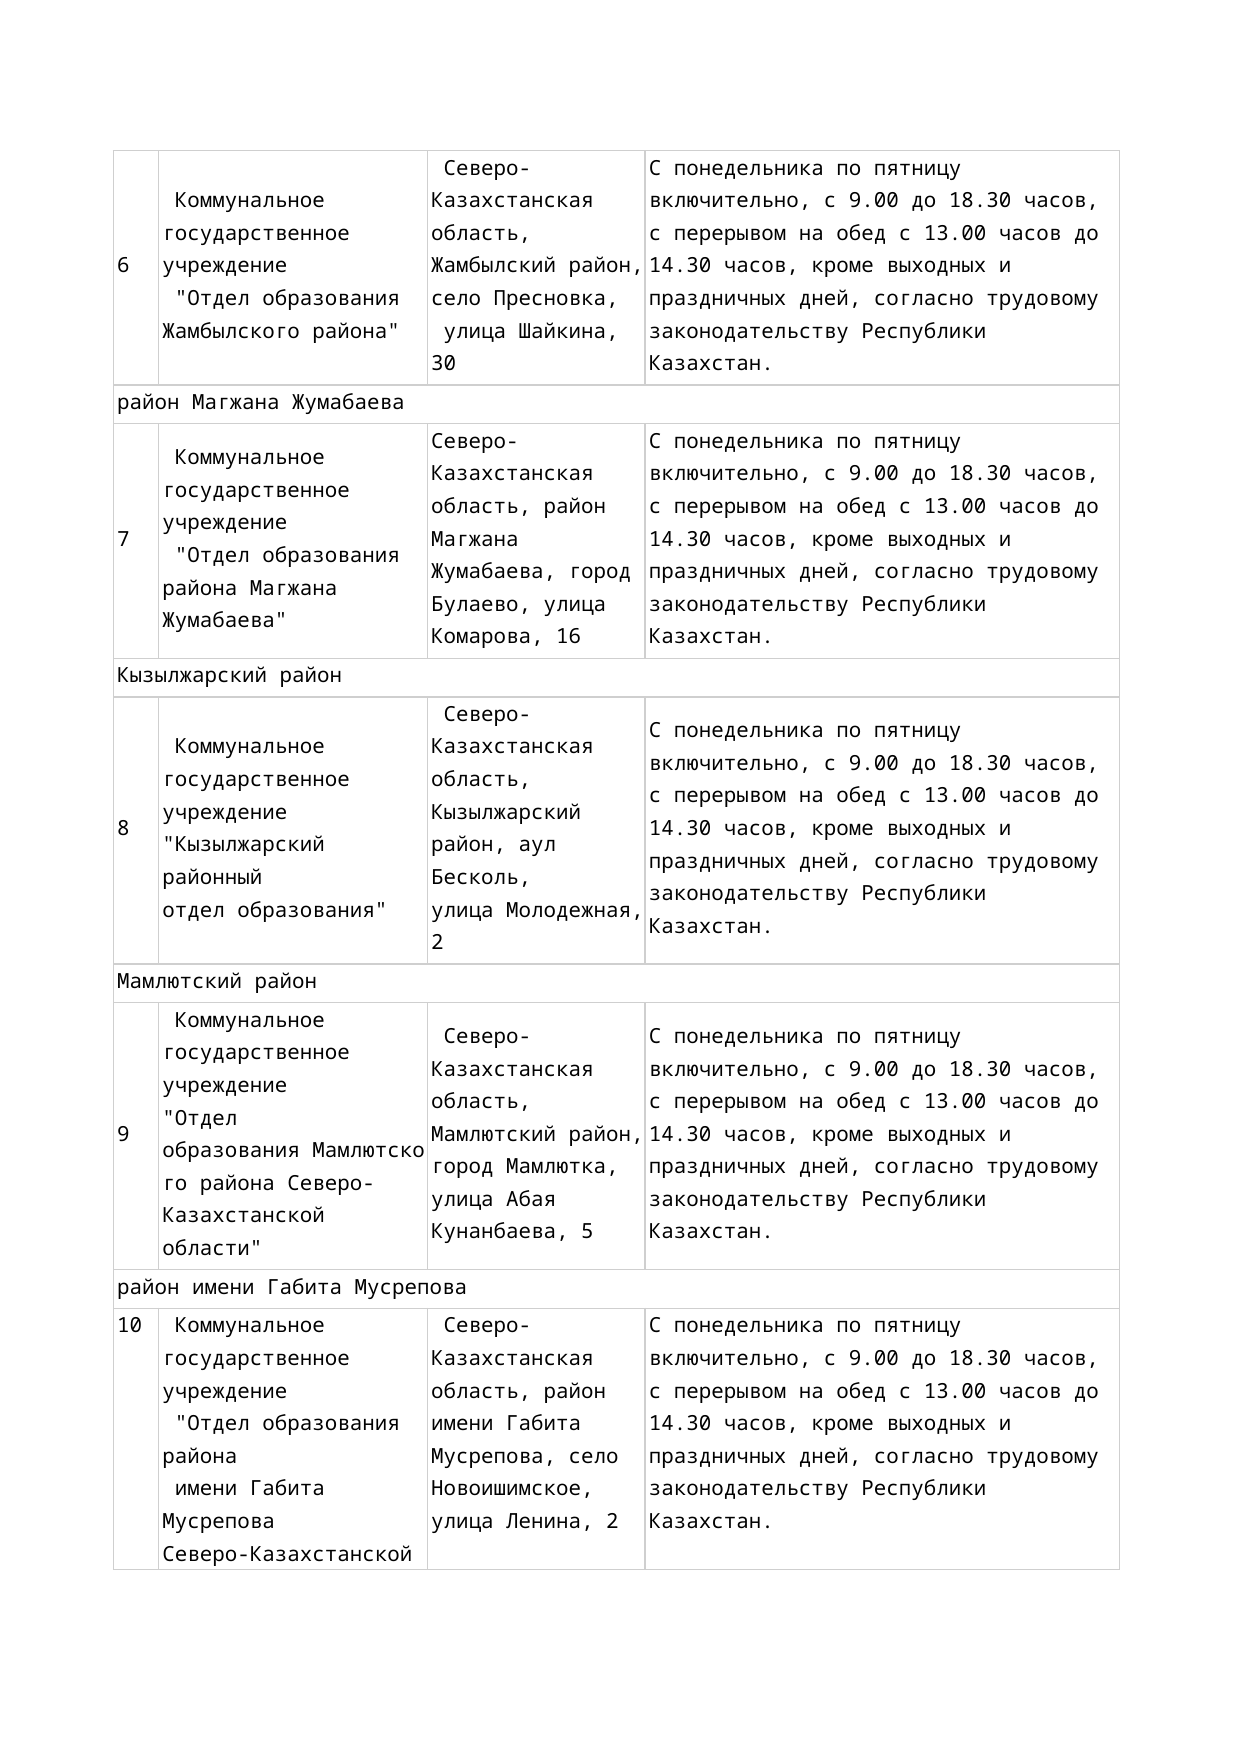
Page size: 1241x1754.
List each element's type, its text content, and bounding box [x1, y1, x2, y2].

table_cell Северо-Казахстанская область, Кызылжарский район, аул Бесколь, улица Молодежная, 2 [428, 698, 644, 963]
table_cell Коммунальное государственное учреждение "Кызылжарский районный отдел образования" [159, 698, 427, 963]
table_cell 10 [114, 1309, 158, 1569]
table_cell район Магжана Жумабаева [114, 386, 1119, 423]
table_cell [428, 1309, 644, 1569]
table_cell Коммунальное государственное учреждение "Отдел образования района Магжана Жумабаева" [159, 424, 427, 657]
table_cell 7 [114, 424, 158, 657]
table_cell Кызылжарский район [114, 659, 1119, 696]
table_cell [159, 1309, 427, 1569]
table_cell Северо-Казахстанская область, Мамлютский район, город Мамлютка, улица Абая Кунанбаева, 5 [428, 1003, 644, 1269]
table_cell Северо-Казахстанская область, Жамбылский район, село Пресновка, улица Шайкина, 30 [428, 151, 644, 384]
table_cell 6 [114, 151, 158, 384]
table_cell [646, 151, 1119, 384]
table_cell Северо-Казахстанская область, район Магжана Жумабаева, город Булаево, улица Комарова, 16 [428, 424, 644, 657]
table_cell Мамлютский район [114, 965, 1119, 1002]
table_cell Коммунальное государственное учреждение "Отдел образования Мамлютского района Северо-Казахстанской области" [159, 1003, 427, 1269]
table_cell район имени Габита Мусрепова [114, 1270, 1119, 1308]
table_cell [646, 1309, 1119, 1569]
table_cell 9 [114, 1003, 158, 1269]
table_cell Коммунальное государственное учреждение "Отдел образования Жамбылского района" [159, 151, 427, 384]
table_cell 8 [114, 698, 158, 963]
